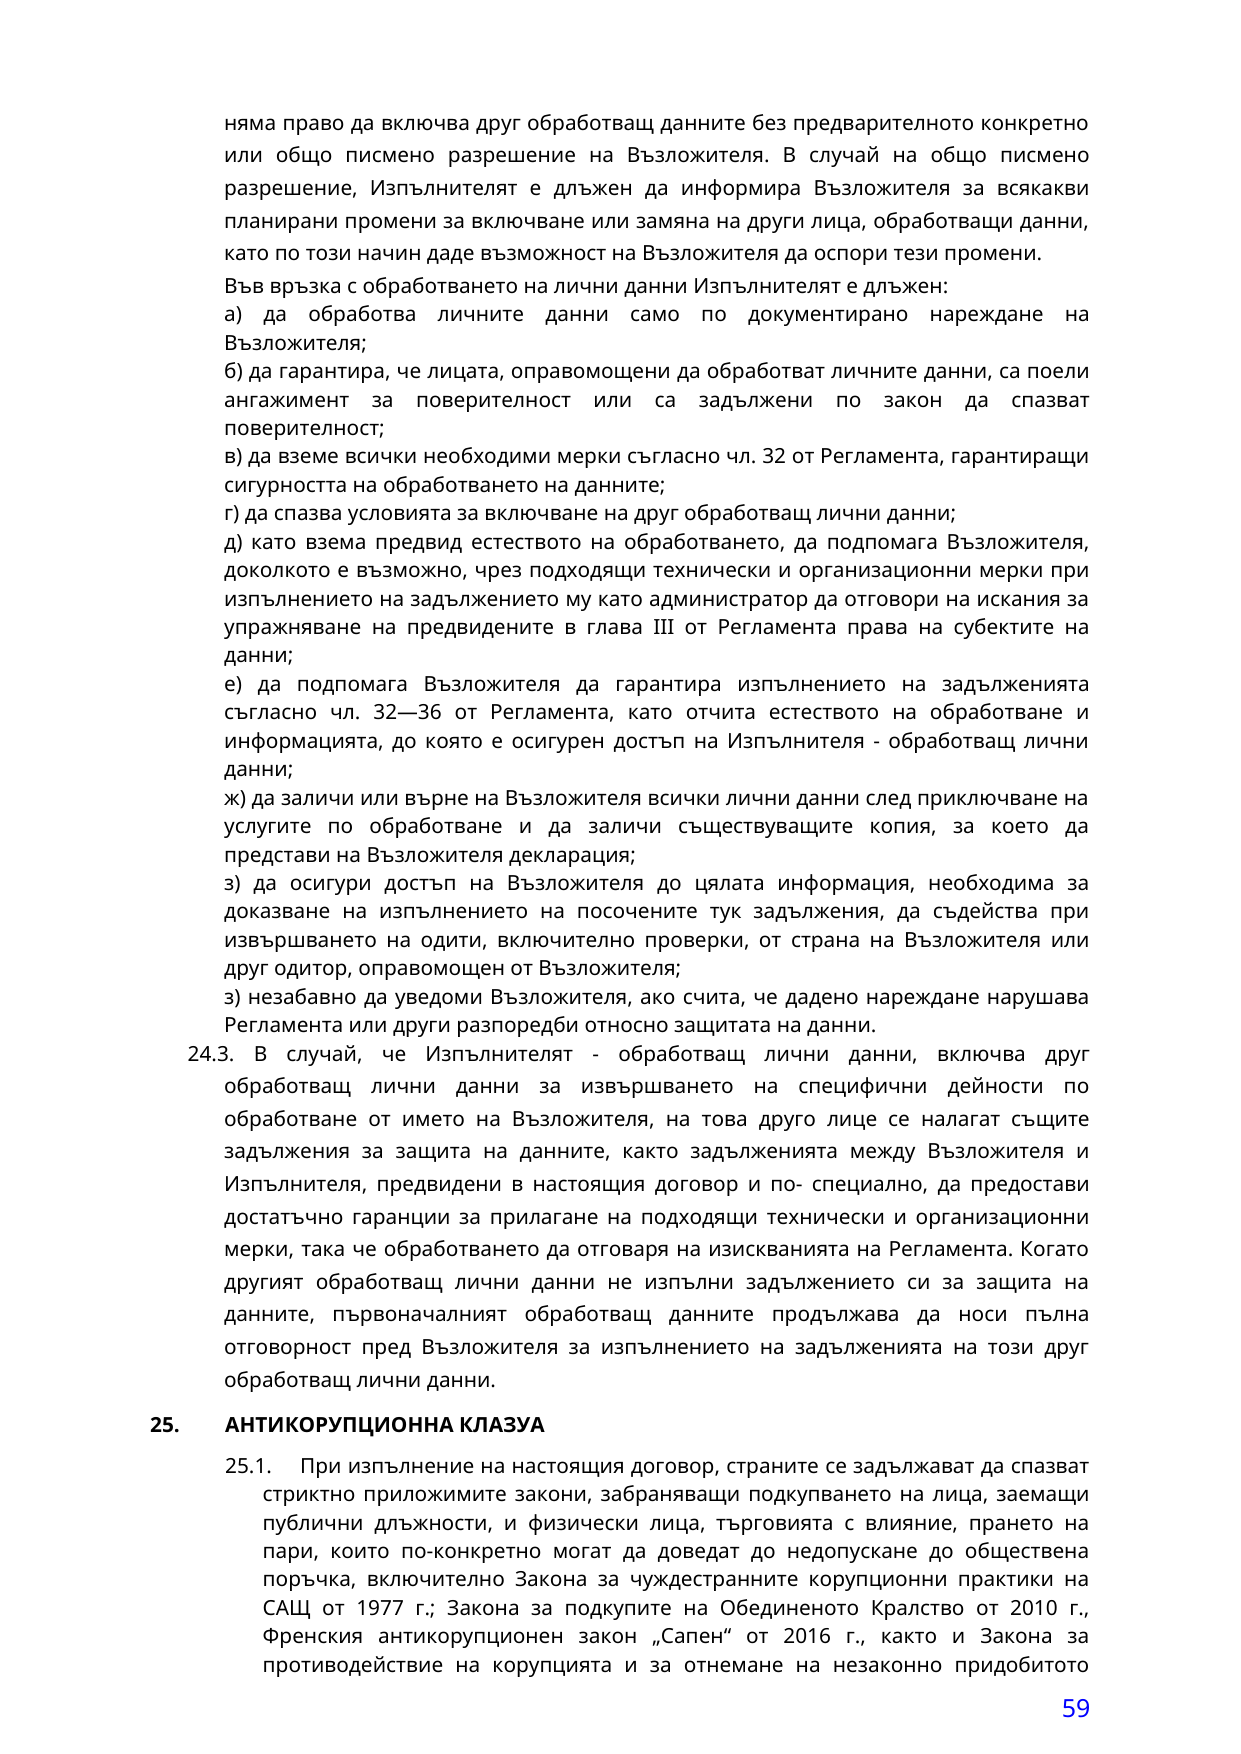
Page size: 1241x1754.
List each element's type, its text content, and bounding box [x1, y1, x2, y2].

text б) да гарантира, че лицата, оправомощени да обработват личните данни, са поели ангажимент за поверителност или са задължени по закон да спазват поверителност; [224, 356, 1090, 442]
text Във връзка с обработването на лични данни Изпълнителят е длъжен: [224, 271, 1090, 299]
text г) да спазва условията за включване на друг обработващ лични данни; [224, 498, 1090, 527]
text з) да осигури достъп на Възложителя до цялата информация, необходима за доказване на изпълнението на посочените тук задължения, да съдейства при извършването на одити, включително проверки, от страна на Възложителя или друг одитор, оправомощен от Възложителя; [224, 868, 1090, 982]
text д) като взема предвид естеството на обработването, да подпомага Възложителя, доколкото е възможно, чрез подходящи технически и организационни мерки при изпълнението на задължението му като администратор да отговори на искания за упражняване на предвидените в глава III от Регламента права на субектите на данни; [224, 527, 1090, 669]
text a) да обработва личните данни само по документирано нареждане на Възложителя; [224, 299, 1090, 356]
text в) да вземе всички необходими мерки съгласно чл. 32 от Регламента, гарантиращи сигурността на обработването на данните; [224, 442, 1090, 498]
text ж) да заличи или върне на Възложителя всички лични данни след приключване на услугите по обработване и да заличи съществуващите копия, за което да представи на Възложителя декларация; [224, 783, 1090, 868]
text е) да подпомага Възложителя да гарантира изпълнението на задълженията съгласно чл. 32—36 от Регламента, като отчита естеството на обработване и информацията, до която е осигурен достъп на Изпълнителя - обработващ лични данни; [224, 669, 1090, 783]
list АНТИКОРУПЦИОННА КЛАЗУА [150, 1410, 1090, 1438]
list В случай, че Изпълнителят - обработващ лични данни, включва друг обработващ лични данни за извършването на специфични дейности по обработване от името на Възложителя, на това друго лице се налагат същите задължения за защита на данните, както задълженията между Възложителя и Изпълнителя, предвидени в настоящия договор и по- специално, да предостави достатъчно гаранции за прилагане на подходящи технически и организационни мерки, така че обработването да отговаря на изискванията на Регламента. Когато другият обработващ лични данни не изпълни задължението си за защита на данните, първоначалният обработващ данните продължава да носи пълна отговорност пред Възложителя за изпълнението на задълженията на този друг обработващ лични данни. [187, 1039, 1090, 1393]
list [225, 1451, 1090, 1678]
text з) незабавно да уведоми Възложителя, ако счита, че дадено нареждане нарушава Регламента или други разпоредби относно защитата на данни. [224, 982, 1090, 1039]
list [150, 108, 1090, 267]
